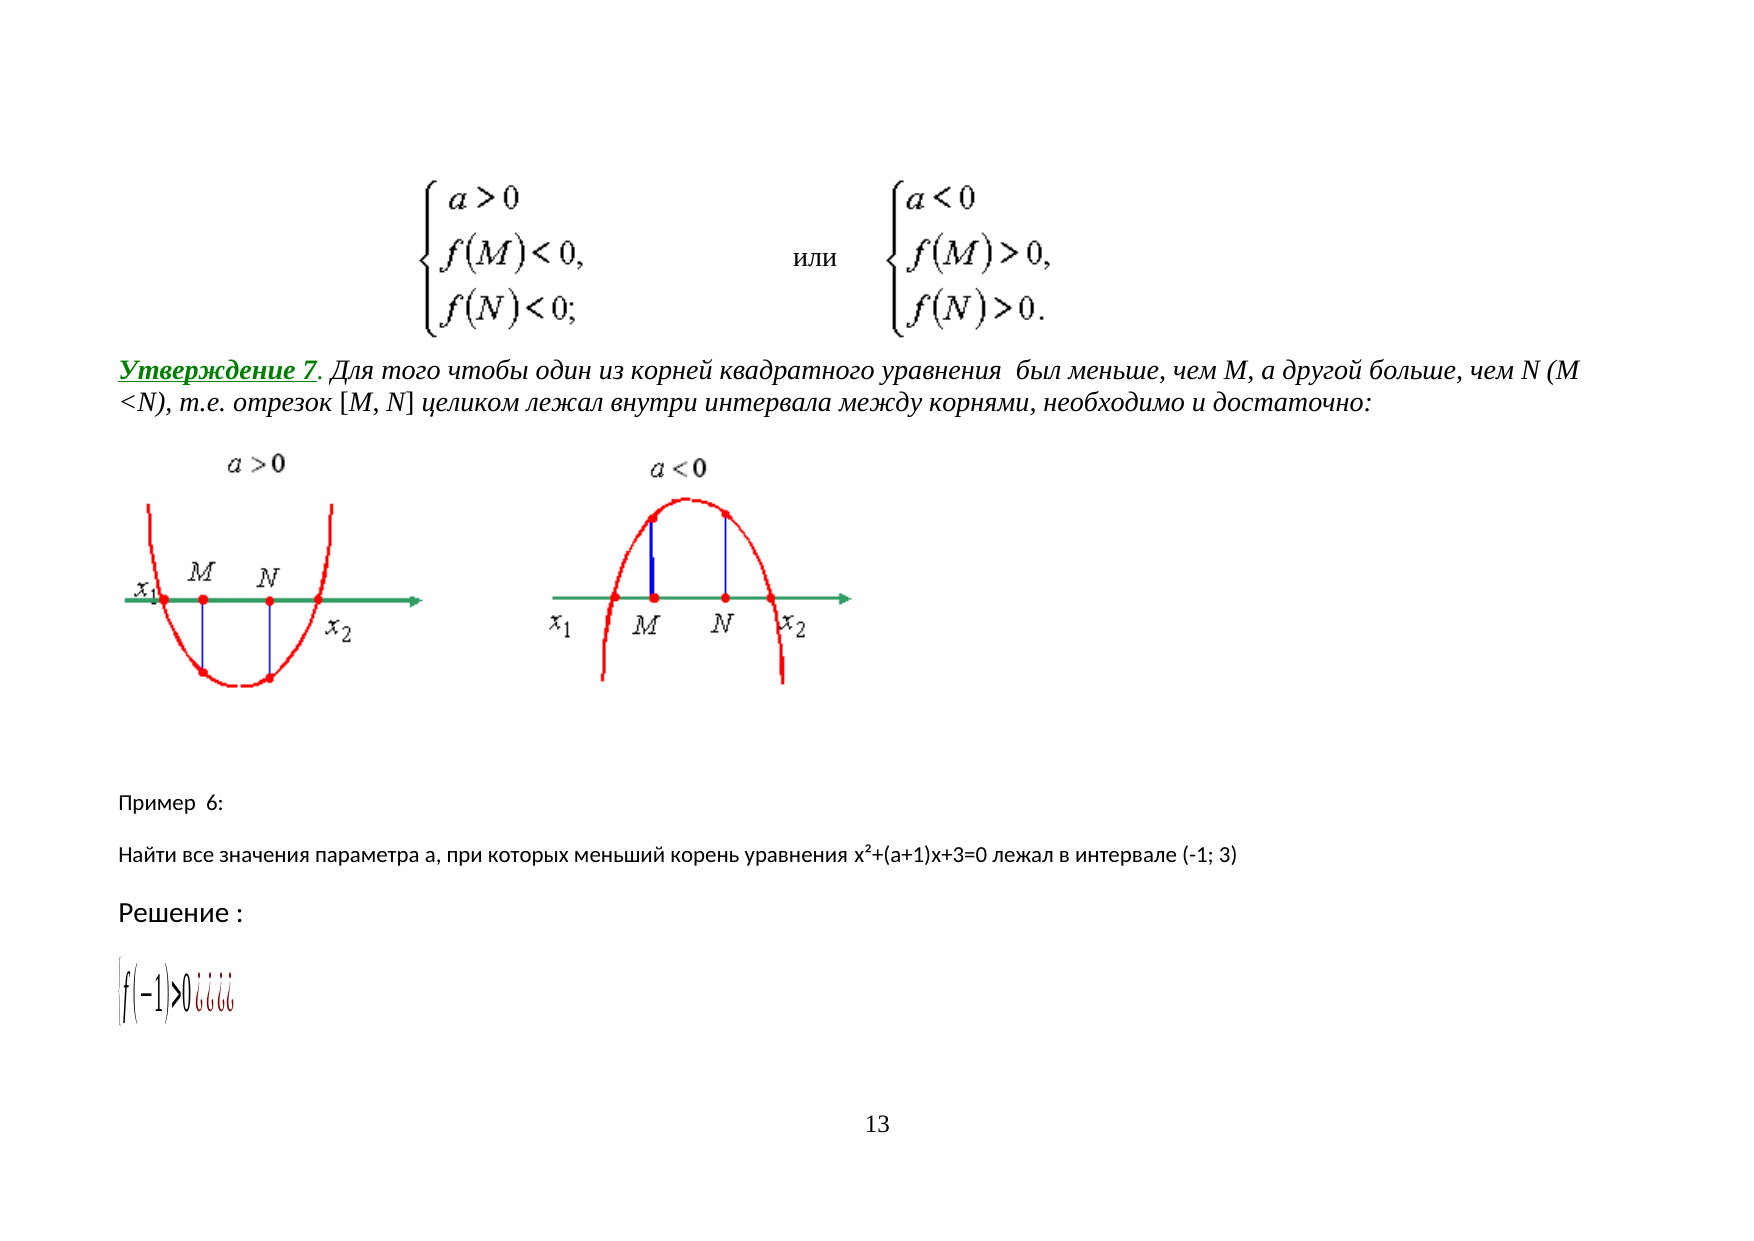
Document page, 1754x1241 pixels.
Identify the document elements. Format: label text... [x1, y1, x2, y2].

picture [122, 446, 855, 691]
text Утверждение 7. Для того чтобы один из корней квадратного уравнения был меньше, чем M, а другой больше, чем N (M <N), т.е. отрезок [M, N] целиком лежал внутри интервала между корнями, необходимо и достаточно: [118, 177, 1636, 418]
text Найти все значения параметра а, при которых меньший корень уравнения x²+(a+1)x+3=0 лежал в интервале (-1; 3) [118, 841, 1636, 869]
table_header [242, 160, 761, 353]
text Решение : [118, 894, 1636, 929]
picture [415, 173, 589, 339]
table_header [869, 160, 1512, 353]
table_header или [761, 160, 868, 353]
text Пример 6: [118, 788, 1636, 816]
picture [882, 173, 1056, 339]
